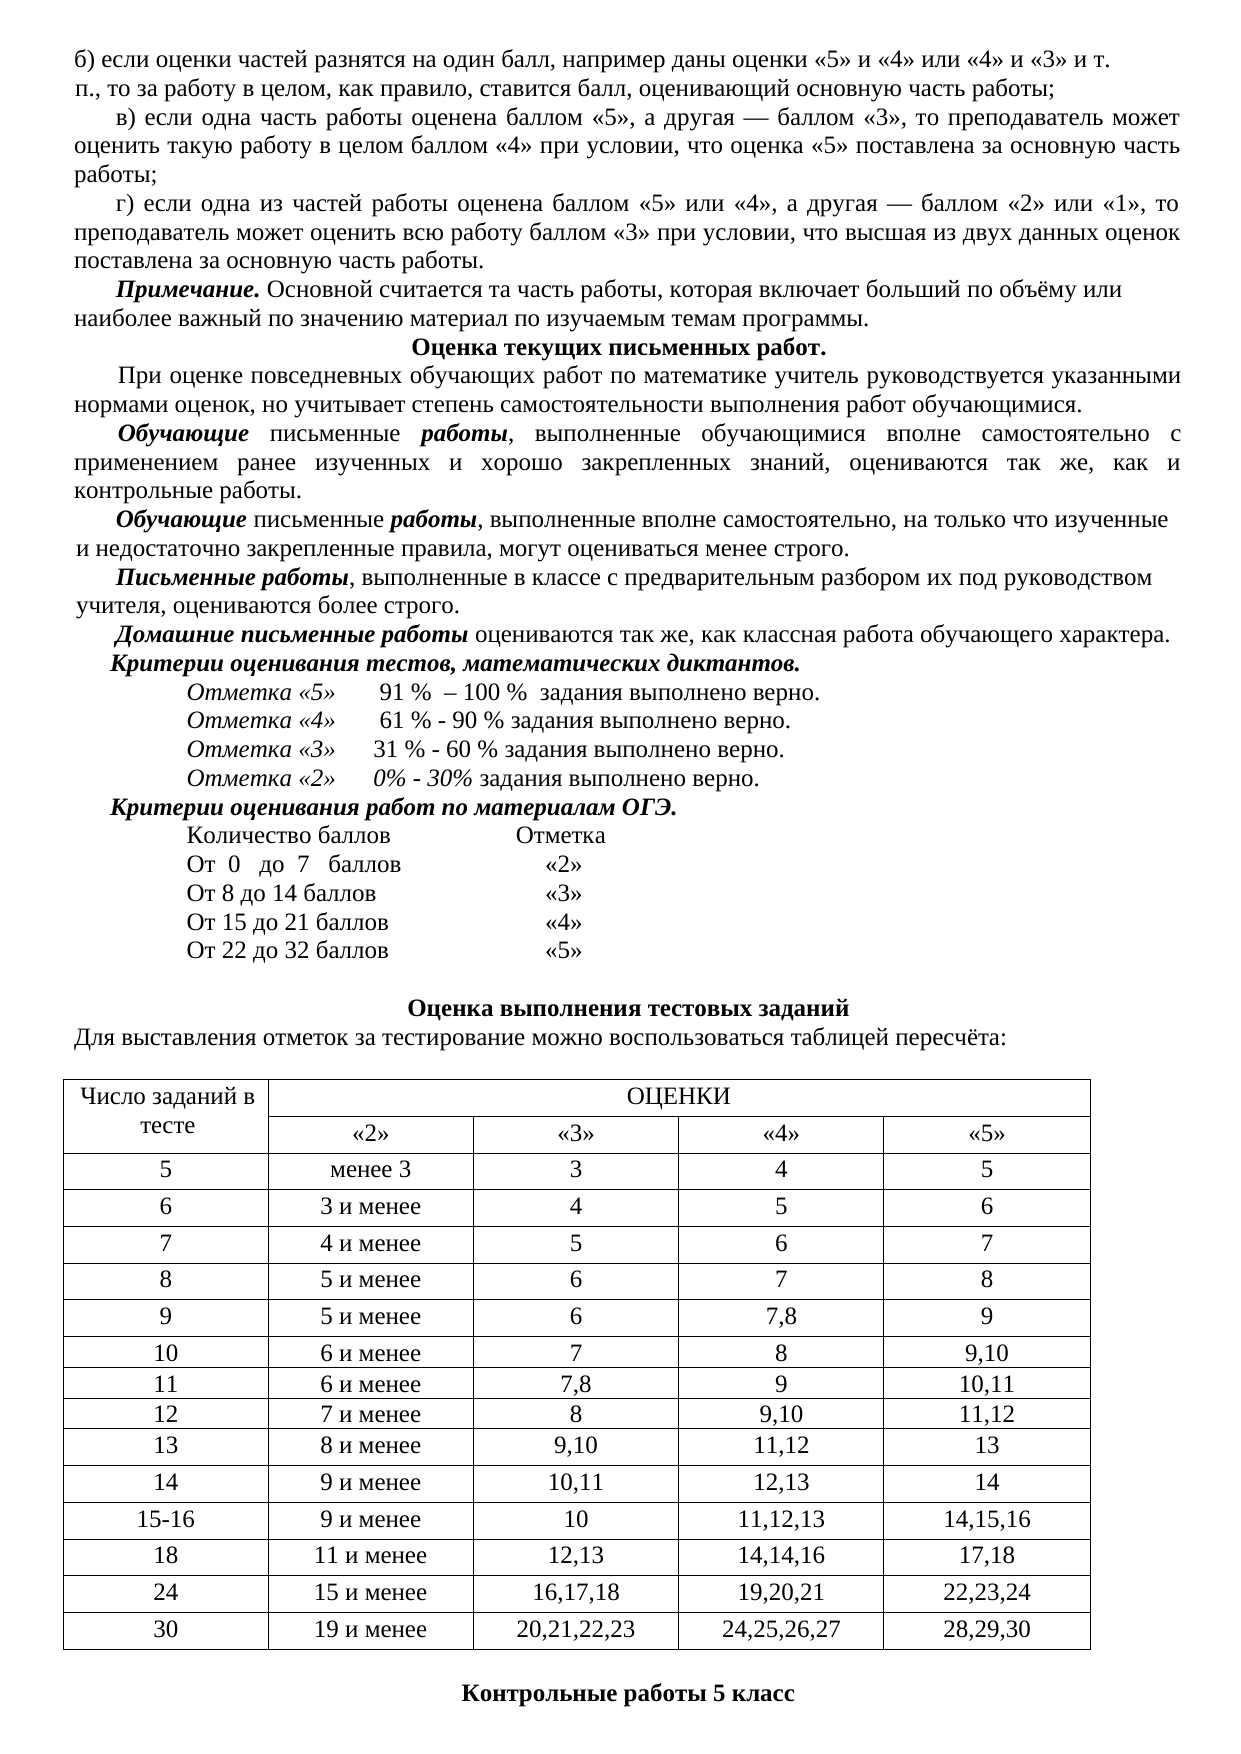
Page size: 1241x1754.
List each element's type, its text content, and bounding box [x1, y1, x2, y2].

text Критерии оценивания работ по материалам ОГЭ. [110, 792, 1116, 821]
table_cell 7 [64, 1227, 268, 1263]
table_cell 9 [64, 1300, 268, 1336]
table_cell 9 [884, 1300, 1090, 1336]
table_cell 7,8 [474, 1368, 678, 1398]
table_cell 15 и менее [269, 1576, 473, 1612]
table_cell 7 [884, 1227, 1090, 1263]
table_cell 19 и менее [269, 1613, 473, 1649]
table_cell 28,29,30 [884, 1613, 1090, 1649]
table_cell 11 и менее [269, 1540, 473, 1575]
table_cell 6 [884, 1190, 1090, 1226]
table_cell 5 и менее [269, 1264, 473, 1299]
table_cell 10,11 [474, 1466, 678, 1502]
table_cell 7 [679, 1264, 883, 1299]
table_cell 14 [884, 1466, 1090, 1502]
table_cell «2» [269, 1117, 473, 1153]
text в) если одна часть работы оценена баллом «5», а другая — баллом «3», то преподаватель может оценить такую работу в целом баллом «4» при условии, что оценка «5» поставлена за основную часть работы; [74, 102, 1182, 188]
table_cell 6 [474, 1264, 678, 1299]
table_cell 9,10 [474, 1429, 678, 1465]
table_cell 11,12,13 [679, 1503, 883, 1538]
table_cell 5 и менее [269, 1300, 473, 1336]
table_cell 24 [64, 1576, 268, 1612]
table_cell 6 [474, 1300, 678, 1336]
table_cell 10 [474, 1503, 678, 1538]
table_cell 8 [64, 1264, 268, 1299]
text Контрольные работы 5 класс [131, 1678, 1125, 1707]
text Обучающие письменные работы, выполненные вполне самостоятельно, на только что изученные и недостаточно закрепленные правила, могут оцениваться менее строго. [76, 504, 1181, 562]
text От 15 до 21 баллов «4» [186, 907, 1119, 936]
table_cell 14 [64, 1466, 268, 1502]
table_cell 15-16 [64, 1503, 268, 1538]
table_cell 7 и менее [269, 1399, 473, 1428]
text Отметка «3» 31 % - 60 % задания выполнено верно. [186, 734, 1119, 763]
text От 0 до 7 баллов «2» [186, 849, 1119, 878]
table_cell 13 [64, 1429, 268, 1465]
table_cell «4» [679, 1117, 883, 1153]
text Для выставления отметок за тестирование можно воспользоваться таблицей пересчёта: [74, 1022, 1181, 1051]
table_cell 6 [64, 1190, 268, 1226]
table_cell 19,20,21 [679, 1576, 883, 1612]
text Оценка текущих письменных работ. [131, 332, 1106, 361]
table_cell 9 и менее [269, 1503, 473, 1538]
table_cell 4 [679, 1154, 883, 1189]
text г) если одна из частей работы оценена баллом «5» или «4», а другая — баллом «2» или «1», то преподаватель может оценить всю работу баллом «3» при условии, что высшая из двух данных оценок поставлена за основную часть работы. [74, 188, 1182, 274]
text Количество баллов Отметка [186, 821, 1119, 849]
table_cell 11 [64, 1368, 268, 1398]
table_cell 6 и менее [269, 1368, 473, 1398]
table_cell 22,23,24 [884, 1576, 1090, 1612]
table_cell 9 [679, 1368, 883, 1398]
table_cell 9,10 [679, 1399, 883, 1428]
table_header [269, 1080, 473, 1116]
table_cell 5 [474, 1227, 678, 1263]
table_cell 3 [474, 1154, 678, 1189]
text Обучающие письменные работы, выполненные обучающимися вполне самостоятельно с применением ранее изученных и хорошо закрепленных знаний, оцениваются так же, как и контрольные работы. [74, 418, 1182, 504]
table_cell 17,18 [884, 1540, 1090, 1575]
table_header [884, 1080, 1090, 1116]
text б) если оценки частей разнятся на один балл, например даны оценки «5» и «4» или «4» и «3» и т. п., то за работу в целом, как правило, ставится балл, оценивающий основную часть работы; [74, 44, 1119, 102]
text При оценке повседневных обучающих работ по математике учитель руководствуется указанными нормами оценок, но учитывает степень самостоятельности выполнения работ обучающимися. [74, 361, 1182, 418]
table_cell 5 [884, 1154, 1090, 1189]
text От 8 до 14 баллов «3» [186, 878, 1119, 907]
table_cell 16,17,18 [474, 1576, 678, 1612]
table_cell 4 [474, 1190, 678, 1226]
text Отметка «2» 0% - 30% задания выполнено верно. [186, 763, 1181, 792]
text Критерии оценивания тестов, математических диктантов. [110, 648, 1116, 677]
table_cell 24,25,26,27 [679, 1613, 883, 1649]
table_cell 6 и менее [269, 1337, 473, 1367]
text От 22 до 32 баллов «5» [186, 936, 1119, 964]
table_cell 5 [679, 1190, 883, 1226]
table_cell 11,12 [884, 1399, 1090, 1428]
table_cell 3 и менее [269, 1190, 473, 1226]
table_cell 9,10 [884, 1337, 1090, 1367]
table_cell 14,15,16 [884, 1503, 1090, 1538]
table_cell 9 и менее [269, 1466, 473, 1502]
table_header Число заданий в тесте [64, 1080, 268, 1153]
table_cell 6 [679, 1227, 883, 1263]
table_cell 12,13 [679, 1466, 883, 1502]
table_cell 11,12 [679, 1429, 883, 1465]
text Отметка «5» 91 % – 100 % задания выполнено верно. [186, 677, 1119, 706]
text Домашние письменные работы оцениваются так же, как классная работа обучающего характера. [76, 619, 1181, 648]
table_cell 12 [64, 1399, 268, 1428]
table_header ОЦЕНКИ [473, 1080, 884, 1116]
table_cell 10 [64, 1337, 268, 1367]
table_cell 20,21,22,23 [474, 1613, 678, 1649]
text Письменные работы, выполненные в классе с предварительным разбором их под руководством учителя, оцениваются более строго. [76, 562, 1181, 619]
table_cell 12,13 [474, 1540, 678, 1575]
table_cell «5» [884, 1117, 1090, 1153]
table_cell 10,11 [884, 1368, 1090, 1398]
table_cell 4 и менее [269, 1227, 473, 1263]
table_cell менее 3 [269, 1154, 473, 1189]
text Примечание. Основной считается та часть работы, которая включает больший по объёму или наиболее важный по значению материал по изучаемым темам программы. [74, 274, 1181, 332]
table_cell 8 [474, 1399, 678, 1428]
text Оценка выполнения тестовых заданий [131, 993, 1125, 1022]
table_cell 8 [884, 1264, 1090, 1299]
table_cell 8 и менее [269, 1429, 473, 1465]
table_cell 14,14,16 [679, 1540, 883, 1575]
table_cell 18 [64, 1540, 268, 1575]
table_cell 30 [64, 1613, 268, 1649]
table_cell 7,8 [679, 1300, 883, 1336]
table_cell 7 [474, 1337, 678, 1367]
table_cell 8 [679, 1337, 883, 1367]
table_cell 13 [884, 1429, 1090, 1465]
table_cell «3» [474, 1117, 678, 1153]
table_cell 5 [64, 1154, 268, 1189]
text Отметка «4» 61 % - 90 % задания выполнено верно. [186, 706, 1119, 734]
